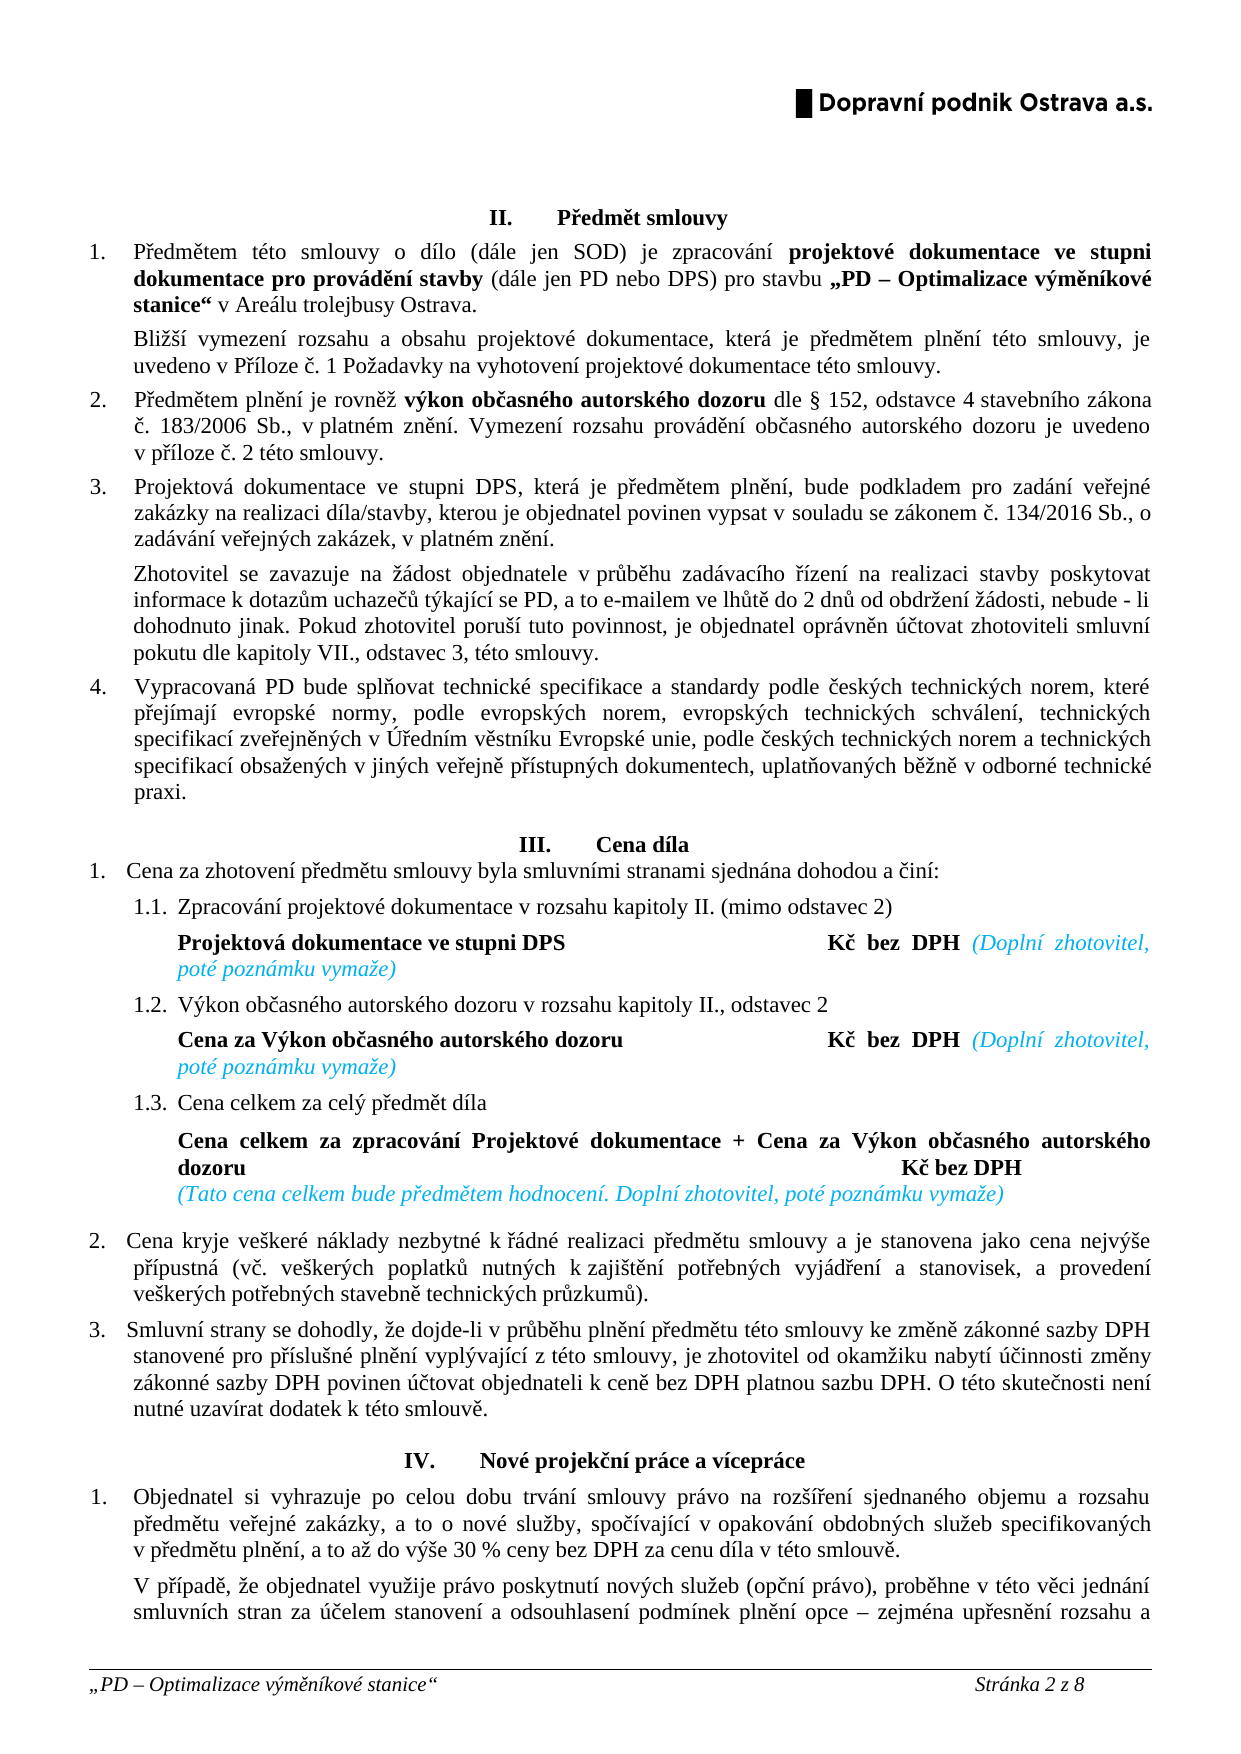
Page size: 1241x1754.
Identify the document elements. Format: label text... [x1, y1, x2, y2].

subtitle Cena za zhotovení předmětu smlouvy byla smluvními stranami sjednána dohodou a činí: [89, 857, 1152, 884]
list Nové projekční práce a vícepráce [89, 1448, 1152, 1474]
picture [795, 89, 1152, 118]
list Zpracování projektové dokumentace v rozsahu kapitoly II. (mimo odstavec 2) [133, 893, 1152, 919]
list Cena díla [89, 831, 1152, 857]
text Bližší vymezení rozsahu a obsahu projektové dokumentace, která je předmětem plnění této smlouvy, je uvedeno v Příloze č. 1 Požadavky na vyhotovení projektové dokumentace této smlouvy. [133, 325, 1152, 378]
list Předmětem plnění je rovněž výkon občasného autorského dozoru dle § 152, odstavce 4 stavebního zákona č. 183/2006 Sb., v platném znění. Vymezení rozsahu provádění občasného autorského dozoru je uvedeno v příloze č. 2 této smlouvy. [89, 386, 1152, 465]
list Předmětem této smlouvy o dílo (dále jen SOD) je zpracování projektové dokumentace ve stupni dokumentace pro provádění stavby (dále jen PD nebo DPS) pro stavbu „PD – Optimalizace výměníkové stanice“ v Areálu trolejbusy Ostrava. [89, 238, 1152, 317]
subtitle Cena kryje veškeré náklady nezbytné k řádné realizaci předmětu smlouvy a je stanovena jako cena nejvýše přípustná (vč. veškerých poplatků nutných k zajištění potřebných vyjádření a stanovisek, a provedení veškerých potřebných stavebně technických průzkumů). [89, 1227, 1152, 1306]
list Předmět smlouvy [89, 204, 1152, 231]
subtitle Smluvní strany se dohodly, že dojde-li v průběhu plnění předmětu této smlouvy ke změně zákonné sazby DPH stanovené pro příslušné plnění vyplývající z této smlouvy, je zhotovitel od okamžiku nabytí účinnosti změny zákonné sazby DPH povinen účtovat objednateli k ceně bez DPH platnou sazbu DPH. O této skutečnosti není nutné uzavírat dodatek k této smlouvě. [89, 1316, 1152, 1421]
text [133, 1572, 1152, 1624]
list Cena celkem za celý předmět díla [133, 1089, 1152, 1115]
text Cena celkem za zpracování Projektové dokumentace + Cena za Výkon občasného autorského dozoru Kč bez DPH [177, 1127, 1152, 1180]
text Zhotovitel se zavazuje na žádost objednatele v průběhu zadávacího řízení na realizaci stavby poskytovat informace k dotazům uchazečů týkající se PD, a to e-mailem ve lhůtě do 2 dnů od obdržení žádosti, nebude - li dohodnuto jinak. Pokud zhotovitel poruší tuto povinnost, je objednatel oprávněn účtovat zhotoviteli smluvní pokutu dle kapitoly VII., odstavec 3, této smlouvy. [133, 559, 1152, 665]
list Vypracovaná PD bude splňovat technické specifikace a standardy podle českých technických norem, které přejímají evropské normy, podle evropských norem, evropských technických schválení, technických specifikací zveřejněných v Úředním věstníku Evropské unie, podle českých technických norem a technických specifikací obsažených v jiných veřejně přístupných dokumentech, uplatňovaných běžně v odborné technické praxi. [89, 673, 1152, 804]
list Objednatel si vyhrazuje po celou dobu trvání smlouvy právo na rozšíření sjednaného objemu a rozsahu předmětu veřejné zakázky, a to o nové služby, spočívající v opakování obdobných služeb specifikovaných v předmětu plnění, a to až do výše 30 % ceny bez DPH za cenu díla v této smlouvě. [90, 1483, 1152, 1562]
list Projektová dokumentace ve stupni DPS, která je předmětem plnění, bude podkladem pro zadání veřejné zakázky na realizaci díla/stavby, kterou je objednatel povinen vypsat v souladu se zákonem č. 134/2016 Sb., o zadávání veřejných zakázek, v platném znění. [89, 473, 1152, 552]
text Cena za Výkon občasného autorského dozoru Kč bez DPH (Doplní zhotovitel, poté poznámku vymaže) [177, 1027, 1152, 1079]
list Výkon občasného autorského dozoru v rozsahu kapitoly II., odstavec 2 [133, 991, 1152, 1017]
text Projektová dokumentace ve stupni DPS Kč bez DPH (Doplní zhotovitel, poté poznámku vymaže) [177, 929, 1152, 981]
text (Tato cena celkem bude předmětem hodnocení. Doplní zhotovitel, poté poznámku vymaže) [177, 1180, 1152, 1207]
